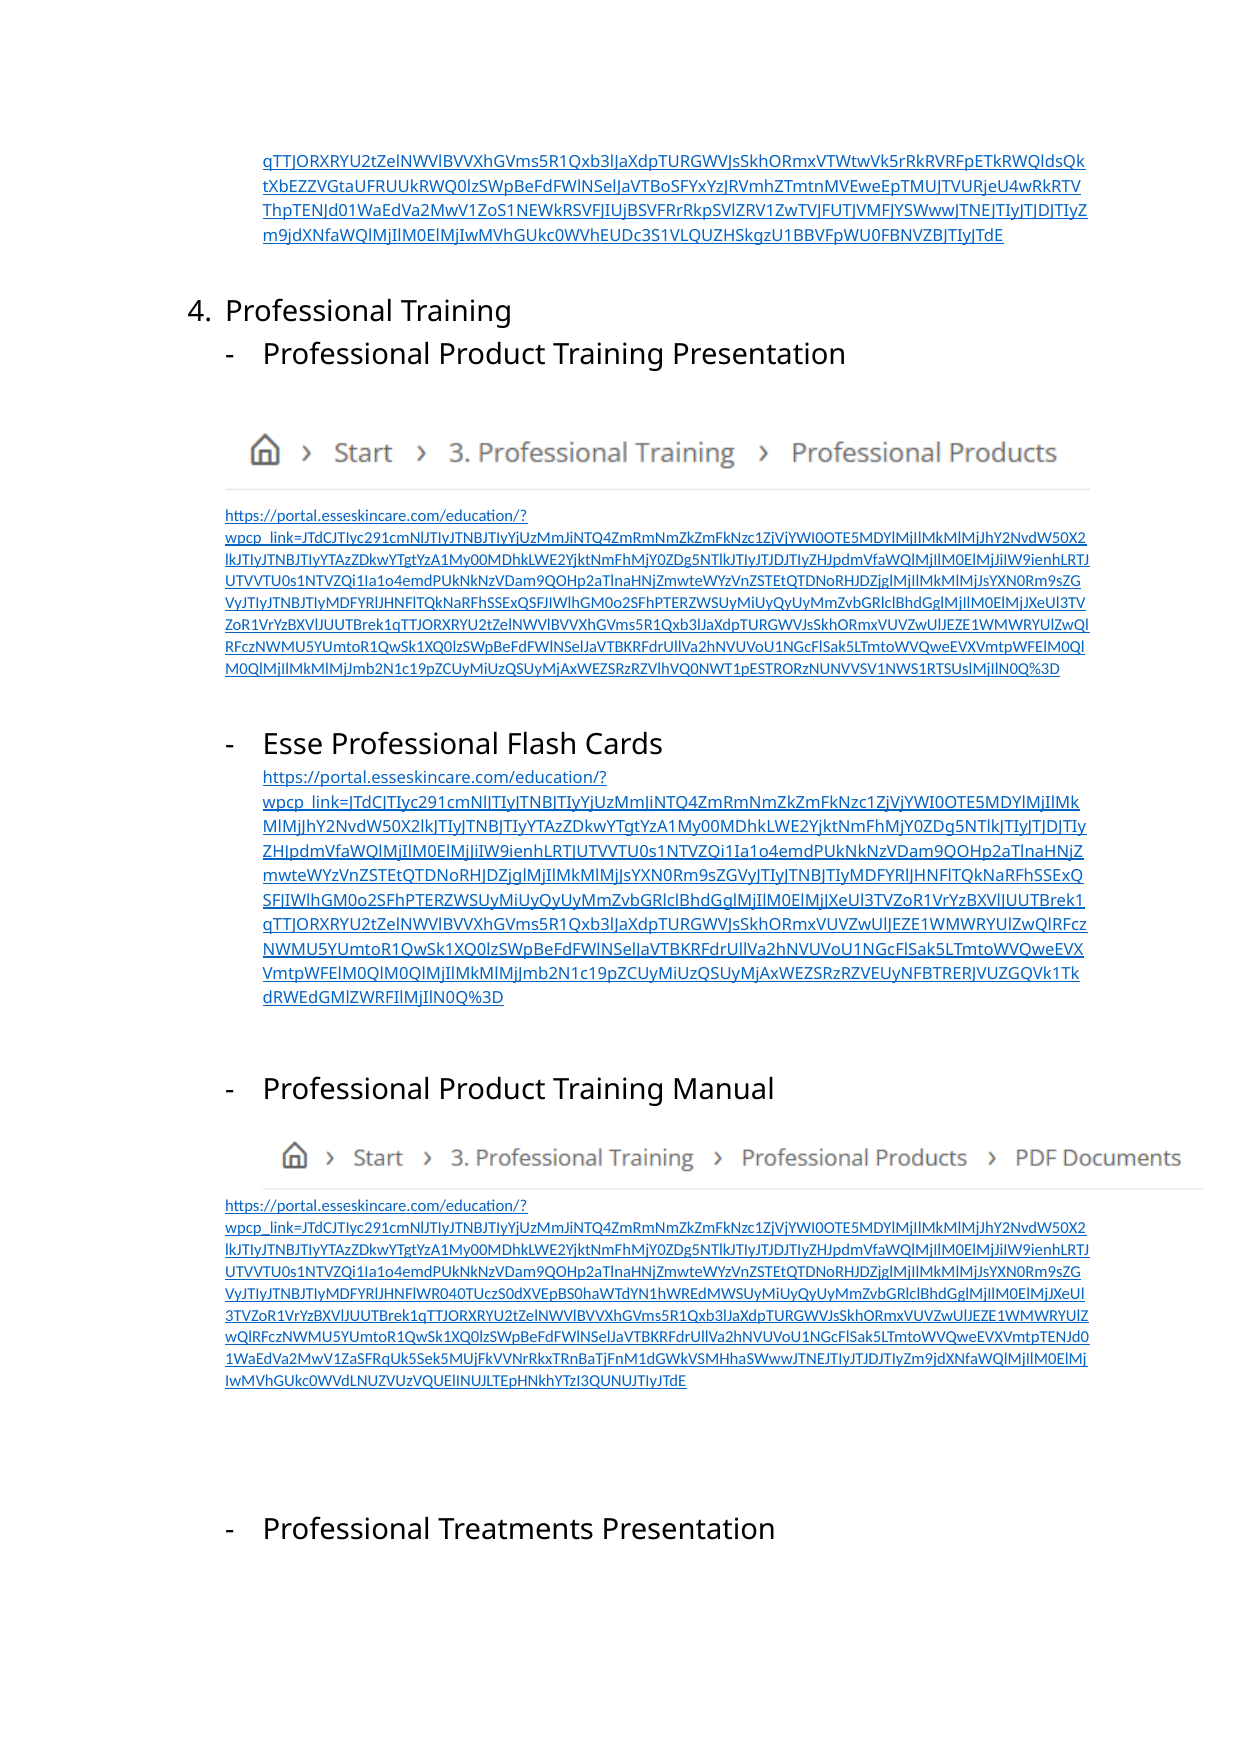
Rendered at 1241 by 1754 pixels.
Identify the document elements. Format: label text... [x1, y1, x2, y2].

list Professional Product Training Manual [225, 1068, 1090, 1108]
picture [262, 1111, 1203, 1194]
list https://portal.esseskincare.com/education/?wpcp_link=JTdCJTIyc291cmNlJTIyJTNBJTIyYjUzMmJiNTQ4ZmRmNmZkZmFkNzc1ZjVjYWI0OTE5MDYlMjIlMkMlMjJhY2NvdW50X2lkJTIyJTNBJTIyYTAzZDkwYTgtYzA1My00MDhkLWE2YjktNmFhMjY0ZDg5NTlkJTIyJTJDJTIyZHJpdmVfaWQlMjIlM0ElMjJiIW9ienhLRTJUTVVTU0s1NTVZQi1Ia1o4emdPUkNkNzVDam9QOHp2aTlnaHNjZmwteWYzVnZSTEtQTDNoRHJDZjglMjIlMkMlMjJsYXN0Rm9sZGVyJTIyJTNBJTIyMDFYRlJHNFlWR040TUczS0dXVEpBS0haWTdYN1hWREdMWSUyMiUyQyUyMmZvbGRlclBhdGglMjIlM0ElMjJXeUl3TVZoR1VrYzBXVlJUUTBrek1qTTJORXRYU2tZelNWVlBVVXhGVms5R1Qxb3lJaXdpTURGWVJsSkhORmxVUVZwUlJEZE1WMWRYUlZwQlRFczNWMU5YUmtoR1QwSk1XQ0lzSWpBeFdFWlNSelJaVTBKRFdrUllVa2hNVUVoU1NGcFlSak5LTmtoWVQweEVXVmtpTENJd01WaEdVa2MwV1ZaSFRqUk5Sek5MUjFkVVNrRkxTRnBaTjFnM1dGWkVSMHhaSWwwJTNEJTIyJTJDJTIyZm9jdXNfaWQlMjIlM0ElMjIwMVhGUkc0WVdLNUZVUzVQUElINUJLTEpHNkhYTzI3QUNUJTIyJTdE [225, 1196, 1090, 1257]
list Professional Treatments Presentation [225, 1509, 1090, 1548]
list Professional Product Training Presentation [225, 333, 1090, 373]
picture [225, 376, 1091, 503]
list Esse Professional Flash Cards [225, 723, 1090, 763]
list https://portal.esseskincare.com/education/?wpcp_link=JTdCJTIyc291cmNlJTIyJTNBJTIyYjUzMmJiNTQ4ZmRmNmZkZmFkNzc1ZjVjYWI0OTE5MDYlMjIlMkMlMjJhY2NvdW50X2lkJTIyJTNBJTIyYTAzZDkwYTgtYzA1My00MDhkLWE2YjktNmFhMjY0ZDg5NTlkJTIyJTJDJTIyZHJpdmVfaWQlMjIlM0ElMjJiIW9ienhLRTJUTVVTU0s1NTVZQi1Ia1o4emdPUkNkNzVDam9QOHp2aTlnaHNjZmwteWYzVnZSTEtQTDNoRHJDZjglMjIlMkMlMjJsYXN0Rm9sZGVyJTIyJTNBJTIyMDFYRlJHNFlTQkNaRFhSSExQSFJIWlhGM0o2SFhPTERZWSUyMiUyQyUyMmZvbGRlclBhdGglMjIlM0ElMjJXeUl3TVZoR1VrYzBXVlJUUTBrek1qTTJORXRYU2tZelNWVlBVVXhGVms5R1Qxb3lJaXdpTURGWVJsSkhORmxVUVZwUlJEZE1WMWRYUlZwQlRFczNWMU5YUmtoR1QwSk1XQ0lzSWpBeFdFWlNSelJaVTBKRFdrUllVa2hNVUVoU1NGcFlSak5LTmtoWVQweEVXVmtpWFElM0QlM0QlMjIlMkMlMjJmb2N1c19pZCUyMiUzQSUyMjAxWEZSRzRZVlhVQ0NWT1pESTRORzNUNVVSV1NWS1RTSUslMjIlN0Q%3D [225, 505, 1090, 566]
list Professional Training [187, 291, 1090, 330]
list https://portal.esseskincare.com/education/?wpcp_link=JTdCJTIyc291cmNlJTIyJTNBJTIyYjUzMmJiNTQ4ZmRmNmZkZmFkNzc1ZjVjYWI0OTE5MDYlMjIlMkMlMjJhY2NvdW50X2lkJTIyJTNBJTIyYTAzZDkwYTgtYzA1My00MDhkLWE2YjktNmFhMjY0ZDg5NTlkJTIyJTJDJTIyZHJpdmVfaWQlMjIlM0ElMjJiIW9ienhLRTJUTVVTU0s1NTVZQi1Ia1o4emdPUkNkNzVDam9QOHp2aTlnaHNjZmwteWYzVnZSTEtQTDNoRHJDZjglMjIlMkMlMjJsYXN0Rm9sZGVyJTIyJTNBJTIyMDFYRlJHNFlTQkNaRFhSSExQSFJIWlhGM0o2SFhPTERZWSUyMiUyQyUyMmZvbGRlclBhdGglMjIlM0ElMjJXeUl3TVZoR1VrYzBXVlJUUTBrek1qTTJORXRYU2tZelNWVlBVVXhGVms5R1Qxb3lJaXdpTURGWVJsSkhORmxVUVZwUlJEZE1WMWRYUlZwQlRFczNWMU5YUmtoR1QwSk1XQ0lzSWpBeFdFWlNSelJaVTBKRFdrUllVa2hNVUVoU1NGcFlSak5LTmtoWVQweEVXVmtpWFElM0QlM0QlMjIlMkMlMjJmb2N1c19pZCUyMiUzQSUyMjAxWEZSRzRZVlhVQ0NWT1pESTRORzNUNVVSV1NWS1RTSUslMjIlN0Q%3D [225, 567, 1090, 632]
list https://portal.esseskincare.com/education/?wpcp_link=JTdCJTIyc291cmNlJTIyJTNBJTIyYjUzMmJiNTQ4ZmRmNmZkZmFkNzc1ZjVjYWI0OTE5MDYlMjIlMkMlMjJhY2NvdW50X2lkJTIyJTNBJTIyYTAzZDkwYTgtYzA1My00MDhkLWE2YjktNmFhMjY0ZDg5NTlkJTIyJTJDJTIyZHJpdmVfaWQlMjIlM0ElMjJiIW9ienhLRTJUTVVTU0s1NTVZQi1Ia1o4emdPUkNkNzVDam9QOHp2aTlnaHNjZmwteWYzVnZSTEtQTDNoRHJDZjglMjIlMkMlMjJsYXN0Rm9sZGVyJTIyJTNBJTIyMDFYRlJHNFlWR040TUczS0dXVEpBS0haWTdYN1hWREdMWSUyMiUyQyUyMmZvbGRlclBhdGglMjIlM0ElMjJXeUl3TVZoR1VrYzBXVlJUUTBrek1qTTJORXRYU2tZelNWVlBVVXhGVms5R1Qxb3lJaXdpTURGWVJsSkhORmxVUVZwUlJEZE1WMWRYUlZwQlRFczNWMU5YUmtoR1QwSk1XQ0lzSWpBeFdFWlNSelJaVTBKRFdrUllVa2hNVUVoU1NGcFlSak5LTmtoWVQweEVXVmtpTENJd01WaEdVa2MwV1ZaSFRqUk5Sek5MUjFkVVNrRkxTRnBaTjFnM1dGWkVSMHhaSWwwJTNEJTIyJTJDJTIyZm9jdXNfaWQlMjIlM0ElMjIwMVhGUkc0WVdLNUZVUzVQUElINUJLTEpHNkhYTzI3QUNUJTIyJTdE [225, 1258, 1090, 1344]
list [262, 150, 1090, 246]
list https://portal.esseskincare.com/education/?wpcp_link=JTdCJTIyc291cmNlJTIyJTNBJTIyYjUzMmJiNTQ4ZmRmNmZkZmFkNzc1ZjVjYWI0OTE5MDYlMjIlMkMlMjJhY2NvdW50X2lkJTIyJTNBJTIyYTAzZDkwYTgtYzA1My00MDhkLWE2YjktNmFhMjY0ZDg5NTlkJTIyJTJDJTIyZHJpdmVfaWQlMjIlM0ElMjJiIW9ienhLRTJUTVVTU0s1NTVZQi1Ia1o4emdPUkNkNzVDam9QOHp2aTlnaHNjZmwteWYzVnZSTEtQTDNoRHJDZjglMjIlMkMlMjJsYXN0Rm9sZGVyJTIyJTNBJTIyMDFYRlJHNFlTQkNaRFhSSExQSFJIWlhGM0o2SFhPTERZWSUyMiUyQyUyMmZvbGRlclBhdGglMjIlM0ElMjJXeUl3TVZoR1VrYzBXVlJUUTBrek1qTTJORXRYU2tZelNWVlBVVXhGVms5R1Qxb3lJaXdpTURGWVJsSkhORmxVUVZwUlJEZE1WMWRYUlZwQlRFczNWMU5YUmtoR1QwSk1XQ0lzSWpBeFdFWlNSelJaVTBKRFdrUllVa2hNVUVoU1NGcFlSak5LTmtoWVQweEVXVmtpWFElM0QlM0QlMjIlMkMlMjJmb2N1c19pZCUyMiUzQSUyMjAxWEZSRzRZVEUyNFBTRERJVUZGQVk1TkdRWEdGMlZWRFIlMjIlN0Q%3D [262, 766, 1090, 1009]
